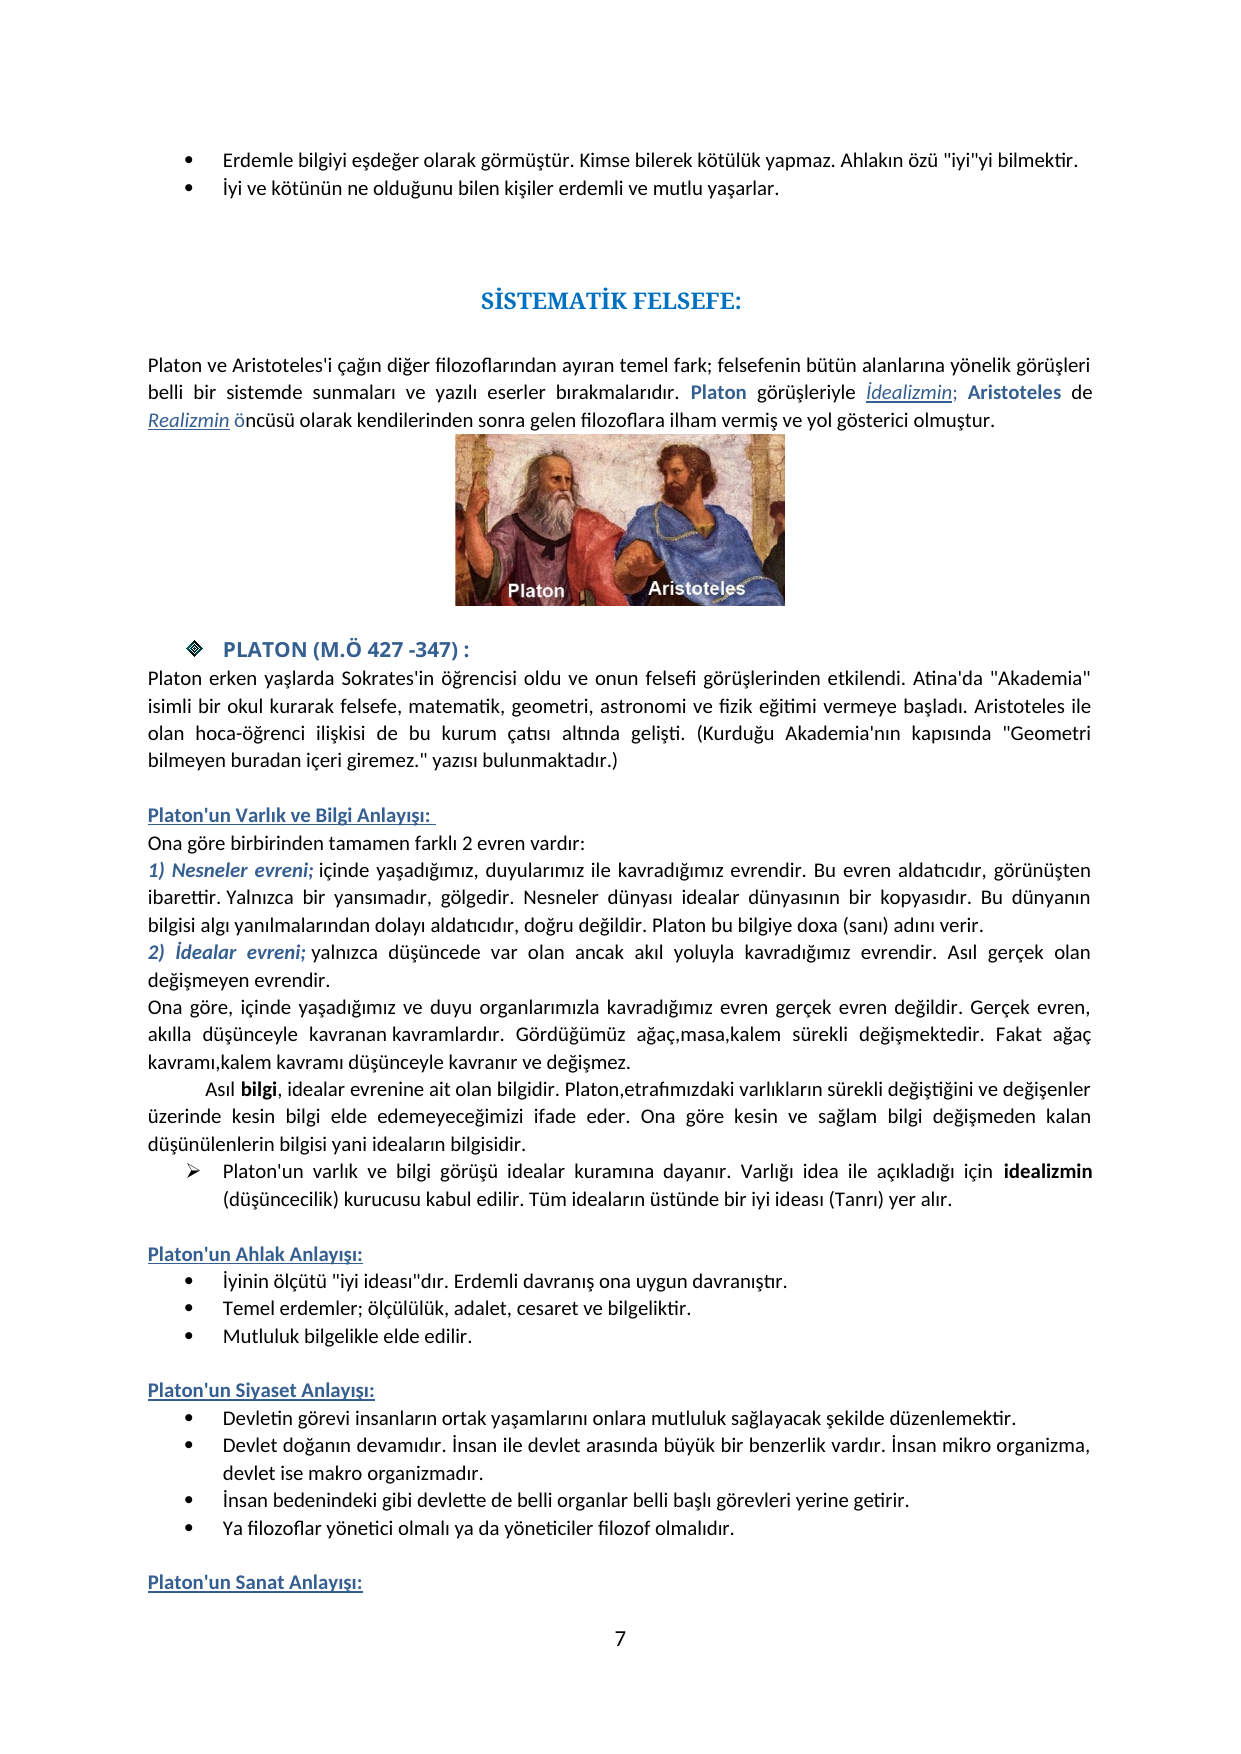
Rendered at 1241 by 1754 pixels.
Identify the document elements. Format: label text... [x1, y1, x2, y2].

text Ona göre, içinde yaşadığımız ve duyu organlarımızla kavradığımız evren gerçek evren değildir. Gerçek evren, akılla düşünceyle kavranan kavramlardır. Gördüğümüz ağaç,masa,kalem sürekli değişmektedir. Fakat ağaç kavramı,kalem kavramı düşünceyle kavranır ve değişmez. [148, 994, 1093, 1074]
list Devletin görevi insanların ortak yaşamlarını onlara mutluluk sağlayacak şekilde düzenlemektir. [185, 1405, 1093, 1431]
list Mutluluk bilgelikle elde edilir. [185, 1323, 1093, 1348]
text 2) İdealar evreni; yalnızca düşüncede var olan ancak akıl yoluyla kavradığımız evrendir. Asıl gerçek olan değişmeyen evrendir. [148, 939, 1093, 992]
picture [455, 434, 785, 606]
picture [186, 640, 203, 657]
list İyi ve kötünün ne olduğunu bilen kişiler erdemli ve mutlu yaşarlar. [185, 175, 1093, 200]
text Platon'un Ahlak Anlayışı: [148, 1241, 1093, 1266]
list İnsan bedenindeki gibi devlette de belli organlar belli başlı görevleri yerine getirir. [185, 1487, 1093, 1513]
text Platon'un Sanat Anlayışı: [148, 1569, 1093, 1595]
text Platon erken yaşlarda Sokrates'in öğrencisi oldu ve onun felsefi görüşlerinden etkilendi. Atina'da "Akademia" isimli bir okul kurarak felsefe, matematik, geometri, astronomi ve fizik eğitimi vermeye başladı. Aristoteles ile olan hoca-öğrenci ilişkisi de bu kurum çatısı altında gelişti. (Kurduğu Akademia'nın kapısında "Geometri bilmeyen buradan içeri giremez." yazısı bulunmaktadır.) [148, 665, 1093, 773]
list Platon'un varlık ve bilgi görüşü idealar kuramına dayanır. Varlığı idea ile açıkladığı için idealizmin (düşüncecilik) kurucusu kabul edilir. Tüm ideaların üstünde bir iyi ideası (Tanrı) yer alır. [185, 1158, 1093, 1211]
list PLATON (M.Ö 427 -347) : [185, 635, 1093, 663]
list Erdemle bilgiyi eşdeğer olarak görmüştür. Kimse bilerek kötülük yapmaz. Ahlakın özü "iyi"yi bilmektir. [185, 148, 1093, 173]
list Ya filozoflar yönetici olmalı ya da yöneticiler filozof olmalıdır. [185, 1515, 1093, 1540]
text 1) Nesneler evreni; içinde yaşadığımız, duyularımız ile kavradığımız evrendir. Bu evren aldatıcıdır, görünüşten ibarettir. Yalnızca bir yansımadır, gölgedir. Nesneler dünyası idealar dünyasının bir kopyasıdır. Bu dünyanın bilgisi algı yanılmalarından dolayı aldatıcıdır, doğru değildir. Platon bu bilgiye doxa (sanı) adını verir. [148, 857, 1093, 937]
text Platon'un Varlık ve Bilgi Anlayışı: [148, 802, 1093, 828]
text Platon'un Siyaset Anlayışı: [148, 1378, 1093, 1403]
list Devlet doğanın devamıdır. İnsan ile devlet arasında büyük bir benzerlik vardır. İnsan mikro organizma, devlet ise makro organizmadır. [185, 1432, 1093, 1485]
text Asıl bilgi, idealar evrenine ait olan bilgidir. Platon,etrafımızdaki varlıkların sürekli değiştiğini ve değişenler üzerinde kesin bilgi elde edemeyeceğimizi ifade eder. Ona göre kesin ve sağlam bilgi değişmeden kalan düşünülenlerin bilgisi yani ideaların bilgisidir. [148, 1076, 1093, 1157]
list İyinin ölçütü "iyi ideası"dır. Erdemli davranış ona uygun davranıştır. [185, 1268, 1093, 1293]
text SİSTEMATİK FELSEFE: [148, 284, 1093, 316]
text Ona göre birbirinden tamamen farklı 2 evren vardır: [148, 830, 1093, 855]
text Platon ve Aristoteles'i çağın diğer filozoflarından ayıran temel fark; felsefenin bütün alanlarına yönelik görüşleri belli bir sistemde sunmaları ve yazılı eserler bırakmalarıdır. Platon görüşleriyle İdealizmin; Aristoteles de Realizmin öncüsü olarak kendilerinden sonra gelen filozoflara ilham vermiş ve yol gösterici olmuştur. [148, 352, 1093, 432]
list Temel erdemler; ölçülülük, adalet, cesaret ve bilgeliktir. [185, 1296, 1093, 1321]
